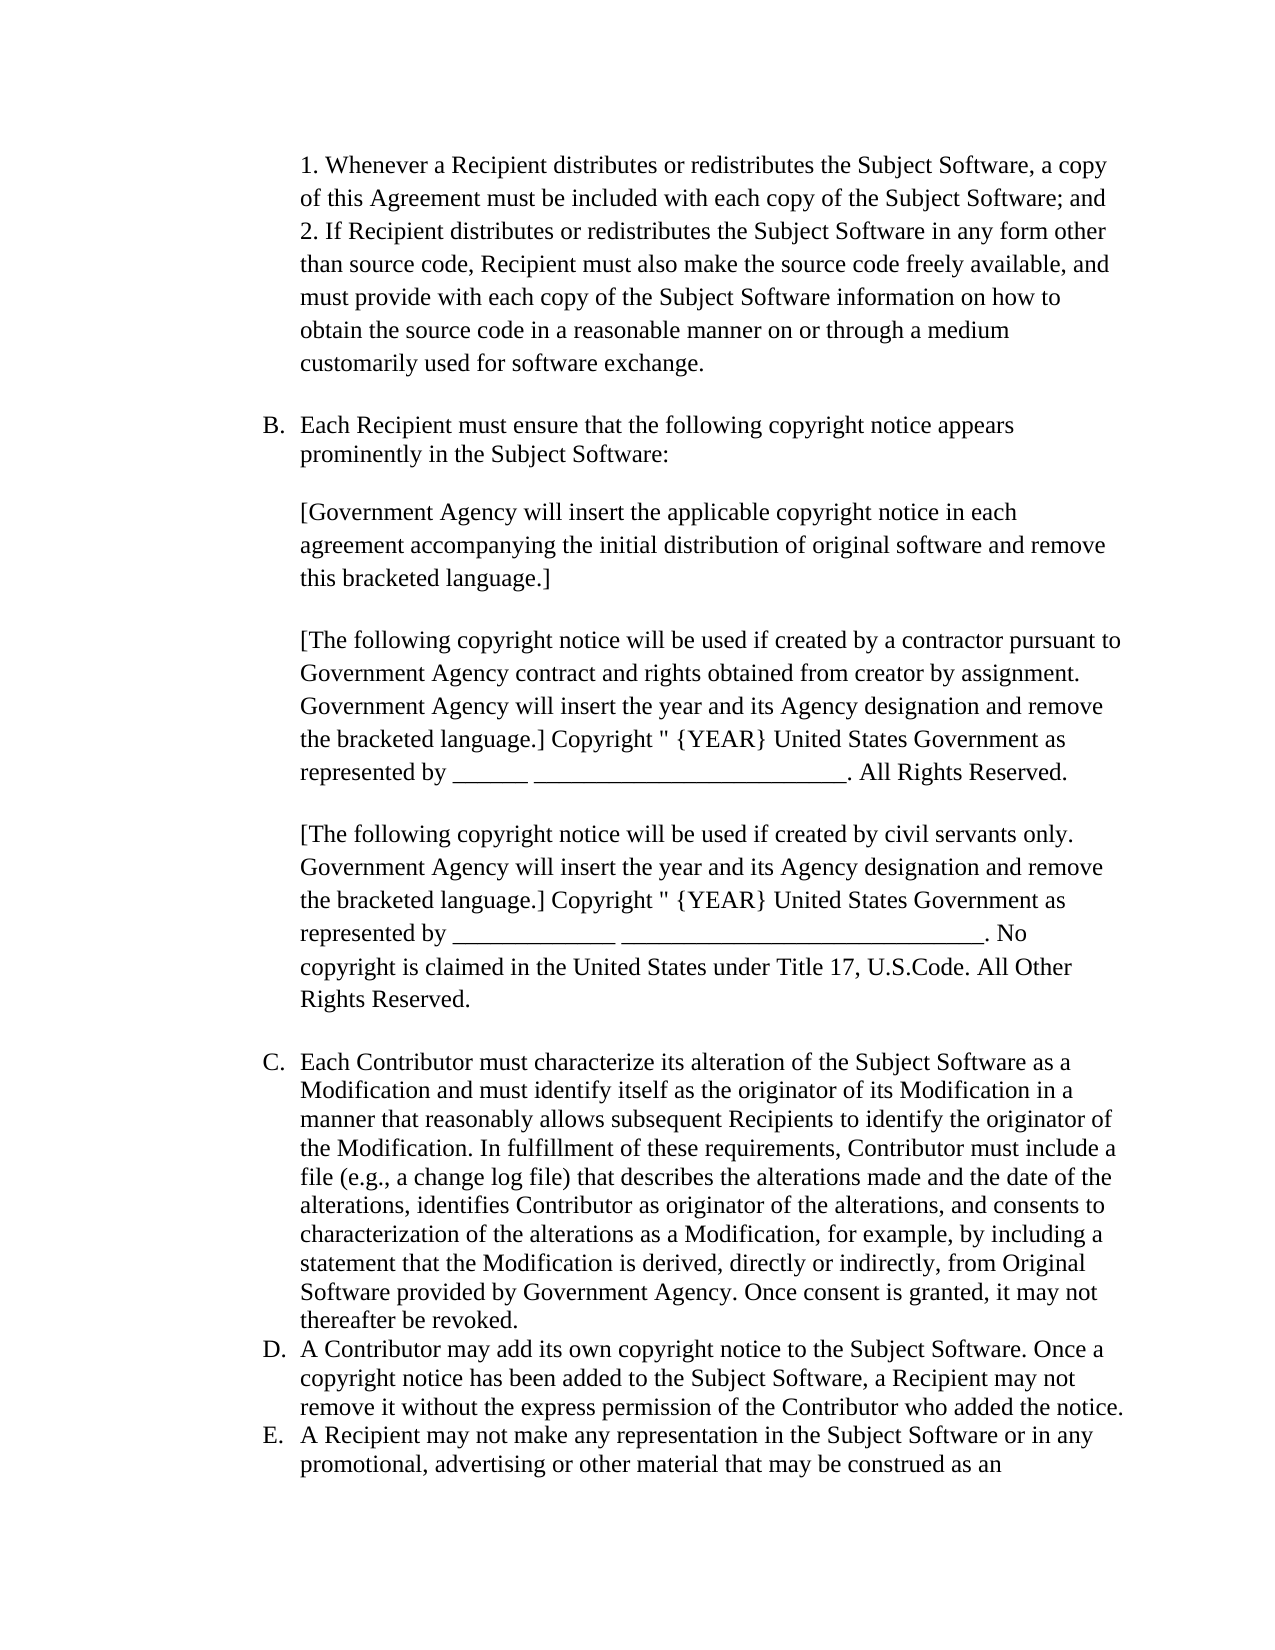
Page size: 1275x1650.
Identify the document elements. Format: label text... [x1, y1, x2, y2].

text [The following copyright notice will be used if created by civil servants only. Government Agency will insert the year and its Agency designation and remove the bracketed language.] Copyright " {YEAR} United States Government as represented by _____________ _____________________________. No copyright is claimed in the United States under Title 17, U.S.Code. All Other Rights Reserved. [300, 819, 1125, 1013]
list Each Recipient must ensure that the following copyright notice appears prominently in the Subject Software: [262, 410, 1125, 468]
text [The following copyright notice will be used if created by a contractor pursuant to Government Agency contract and rights obtained from creator by assignment. Government Agency will insert the year and its Agency designation and remove the bracketed language.] Copyright " {YEAR} United States Government as represented by ______ _________________________. All Rights Reserved. [300, 625, 1125, 786]
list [262, 1421, 1125, 1478]
list A Contributor may add its own copyright notice to the Subject Software. Once a copyright notice has been added to the Subject Software, a Recipient may not remove it without the express permission of the Contributor who added the notice. [262, 1334, 1125, 1421]
text 1. Whenever a Recipient distributes or redistributes the Subject Software, a copy of this Agreement must be included with each copy of the Subject Software; and 2. If Recipient distributes or redistributes the Subject Software in any form other than source code, Recipient must also make the source code freely available, and must provide with each copy of the Subject Software information on how to obtain the source code in a reasonable manner on or through a medium customarily used for software exchange. [300, 150, 1125, 377]
list Each Contributor must characterize its alteration of the Subject Software as a Modification and must identify itself as the originator of its Modification in a manner that reasonably allows subsequent Recipients to identify the originator of the Modification. In fulfillment of these requirements, Contributor must include a file (e.g., a change log file) that describes the alterations made and the date of the alterations, identifies Contributor as originator of the alterations, and consents to characterization of the alterations as a Modification, for example, by including a statement that the Modification is derived, directly or indirectly, from Original Software provided by Government Agency. Once consent is granted, it may not thereafter be revoked. [262, 1047, 1125, 1334]
text [Government Agency will insert the applicable copyright notice in each agreement accompanying the initial distribution of original software and remove this bracketed language.] [300, 497, 1125, 592]
